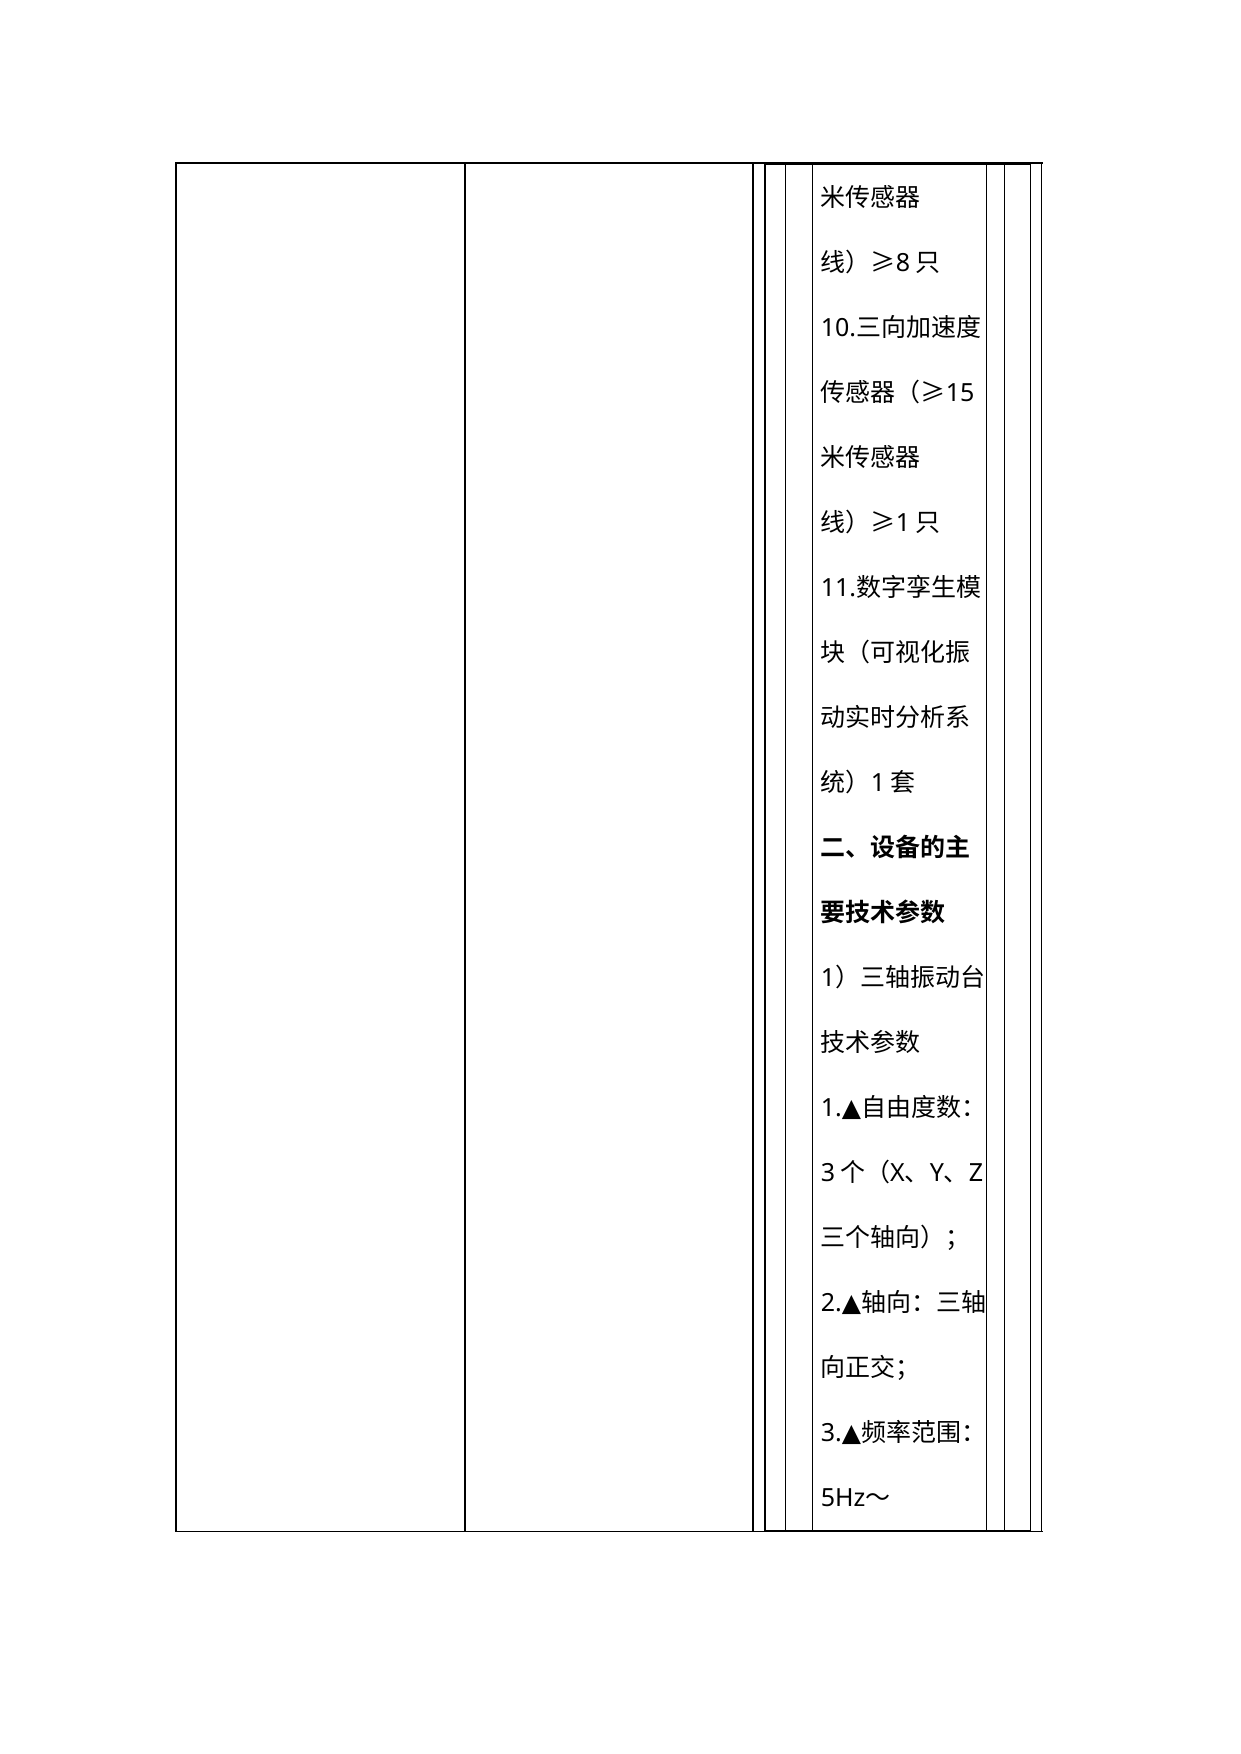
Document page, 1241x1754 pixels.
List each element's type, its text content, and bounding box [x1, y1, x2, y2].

table_cell [466, 164, 752, 1531]
table_cell [754, 164, 764, 1531]
table_cell 1 [177, 164, 464, 1531]
table_cell [1031, 164, 1041, 1531]
